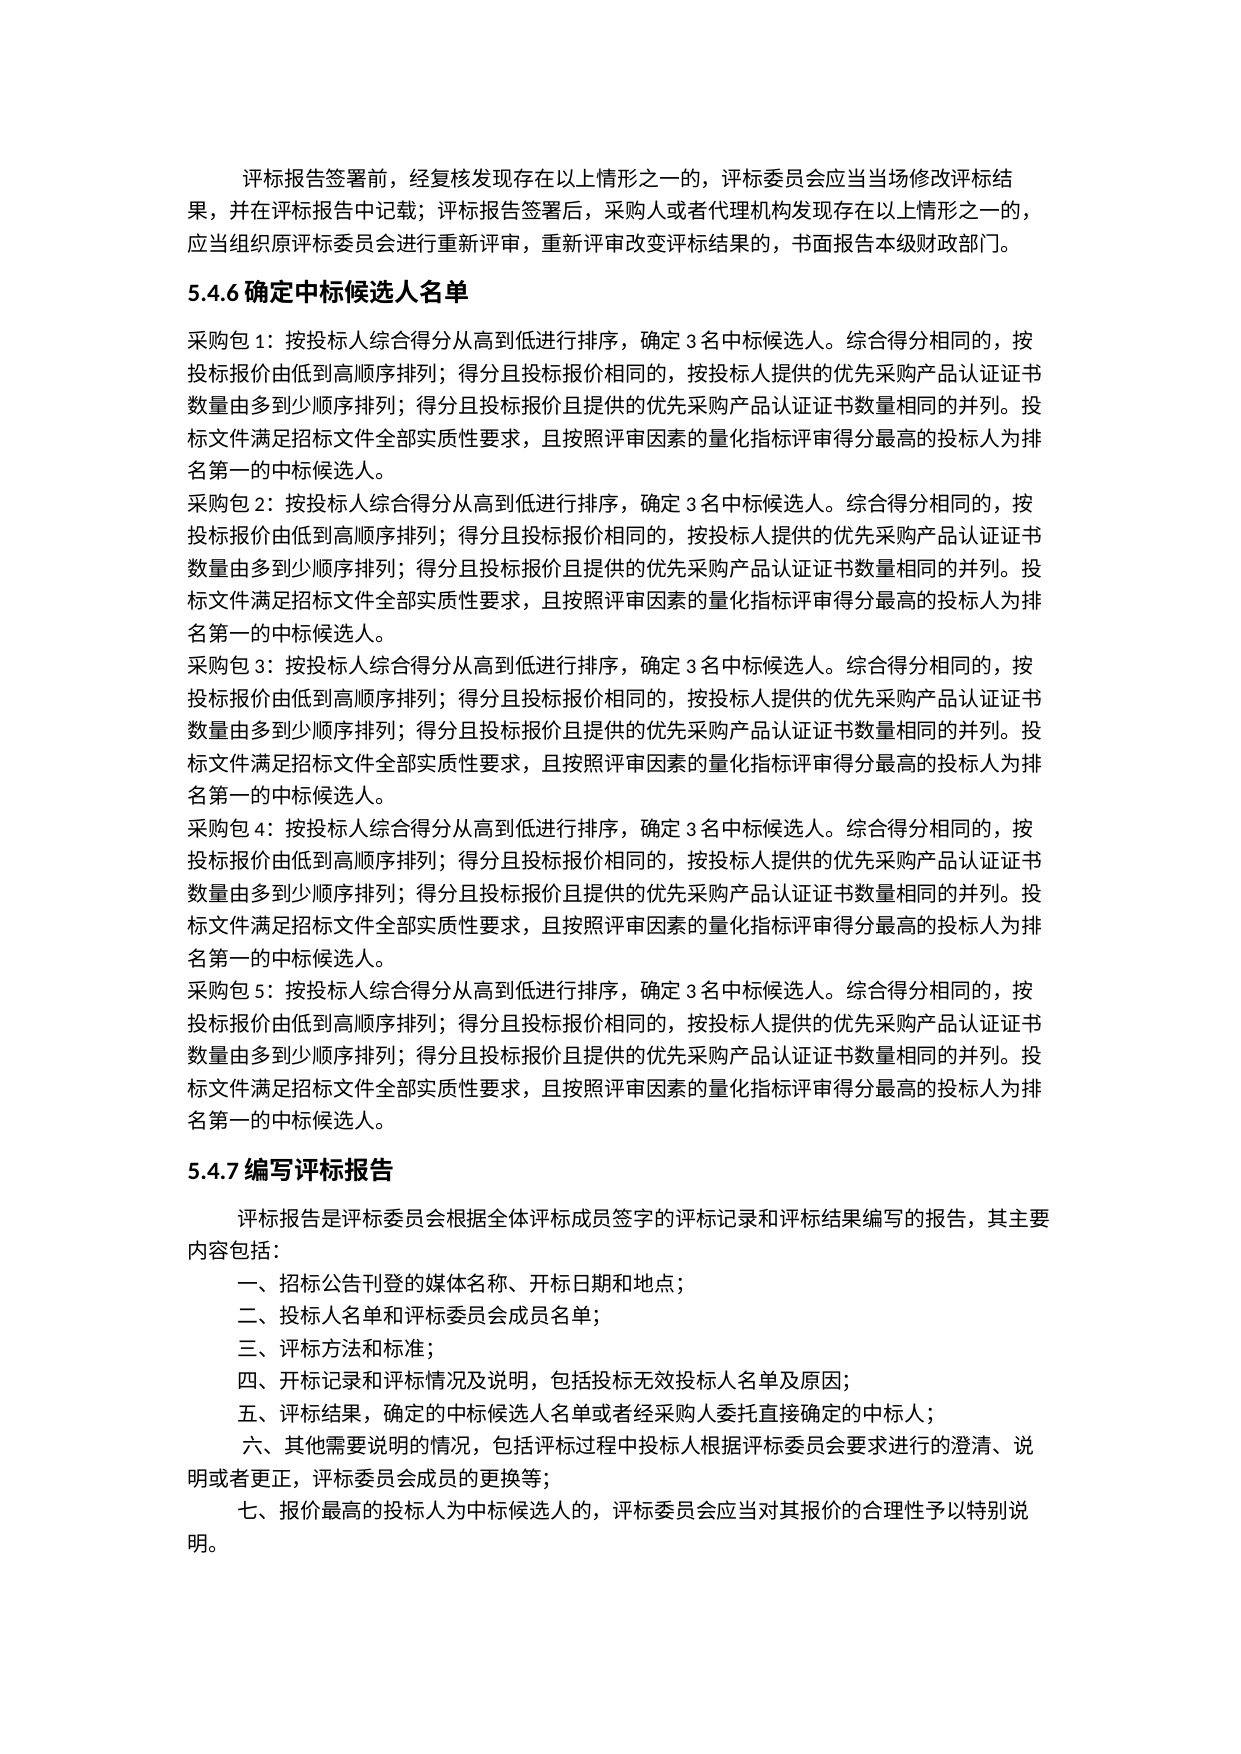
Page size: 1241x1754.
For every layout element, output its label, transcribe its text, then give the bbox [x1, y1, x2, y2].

text 5.4.6确定中标候选人名单 [187, 259, 1053, 324]
text 四、开标记录和评标情况及说明，包括投标无效投标人名单及原因； [187, 1364, 1053, 1397]
text 六、其他需要说明的情况，包括评标过程中投标人根据评标委员会要求进行的澄清、说明或者更正，评标委员会成员的更换等； [187, 1429, 1053, 1494]
text 5.4.7编写评标报告 [187, 1137, 1053, 1202]
text 采购包3：按投标人综合得分从高到低进行排序，确定3名中标候选人。综合得分相同的，按投标报价由低到高顺序排列；得分且投标报价相同的，按投标人提供的优先采购产品认证证书数量由多到少顺序排列；得分且投标报价且提供的优先采购产品认证证书数量相同的并列。投标文件满足招标文件全部实质性要求，且按照评审因素的量化指标评审得分最高的投标人为排名第一的中标候选人。 [187, 649, 1053, 812]
text 评标报告是评标委员会根据全体评标成员签字的评标记录和评标结果编写的报告，其主要内容包括： [187, 1202, 1053, 1267]
text 采购包1：按投标人综合得分从高到低进行排序，确定3名中标候选人。综合得分相同的，按投标报价由低到高顺序排列；得分且投标报价相同的，按投标人提供的优先采购产品认证证书数量由多到少顺序排列；得分且投标报价且提供的优先采购产品认证证书数量相同的并列。投标文件满足招标文件全部实质性要求，且按照评审因素的量化指标评审得分最高的投标人为排名第一的中标候选人。 [187, 324, 1053, 487]
text 采购包2：按投标人综合得分从高到低进行排序，确定3名中标候选人。综合得分相同的，按投标报价由低到高顺序排列；得分且投标报价相同的，按投标人提供的优先采购产品认证证书数量由多到少顺序排列；得分且投标报价且提供的优先采购产品认证证书数量相同的并列。投标文件满足招标文件全部实质性要求，且按照评审因素的量化指标评审得分最高的投标人为排名第一的中标候选人。 [187, 487, 1053, 649]
text 一、招标公告刊登的媒体名称、开标日期和地点； [187, 1267, 1053, 1299]
text 三、评标方法和标准； [187, 1332, 1053, 1364]
text 二、投标人名单和评标委员会成员名单； [187, 1299, 1053, 1332]
text 采购包5：按投标人综合得分从高到低进行排序，确定3名中标候选人。综合得分相同的，按投标报价由低到高顺序排列；得分且投标报价相同的，按投标人提供的优先采购产品认证证书数量由多到少顺序排列；得分且投标报价且提供的优先采购产品认证证书数量相同的并列。投标文件满足招标文件全部实质性要求，且按照评审因素的量化指标评审得分最高的投标人为排名第一的中标候选人。 [187, 974, 1053, 1137]
text 五、评标结果，确定的中标候选人名单或者经采购人委托直接确定的中标人； [187, 1397, 1053, 1429]
text 评标报告签署前，经复核发现存在以上情形之一的，评标委员会应当当场修改评标结果，并在评标报告中记载；评标报告签署后，采购人或者代理机构发现存在以上情形之一的，应当组织原评标委员会进行重新评审，重新评审改变评标结果的，书面报告本级财政部门。 [187, 162, 1053, 259]
text 采购包4：按投标人综合得分从高到低进行排序，确定3名中标候选人。综合得分相同的，按投标报价由低到高顺序排列；得分且投标报价相同的，按投标人提供的优先采购产品认证证书数量由多到少顺序排列；得分且投标报价且提供的优先采购产品认证证书数量相同的并列。投标文件满足招标文件全部实质性要求，且按照评审因素的量化指标评审得分最高的投标人为排名第一的中标候选人。 [187, 812, 1053, 974]
text 七、报价最高的投标人为中标候选人的，评标委员会应当对其报价的合理性予以特别说明。 [187, 1494, 1053, 1559]
